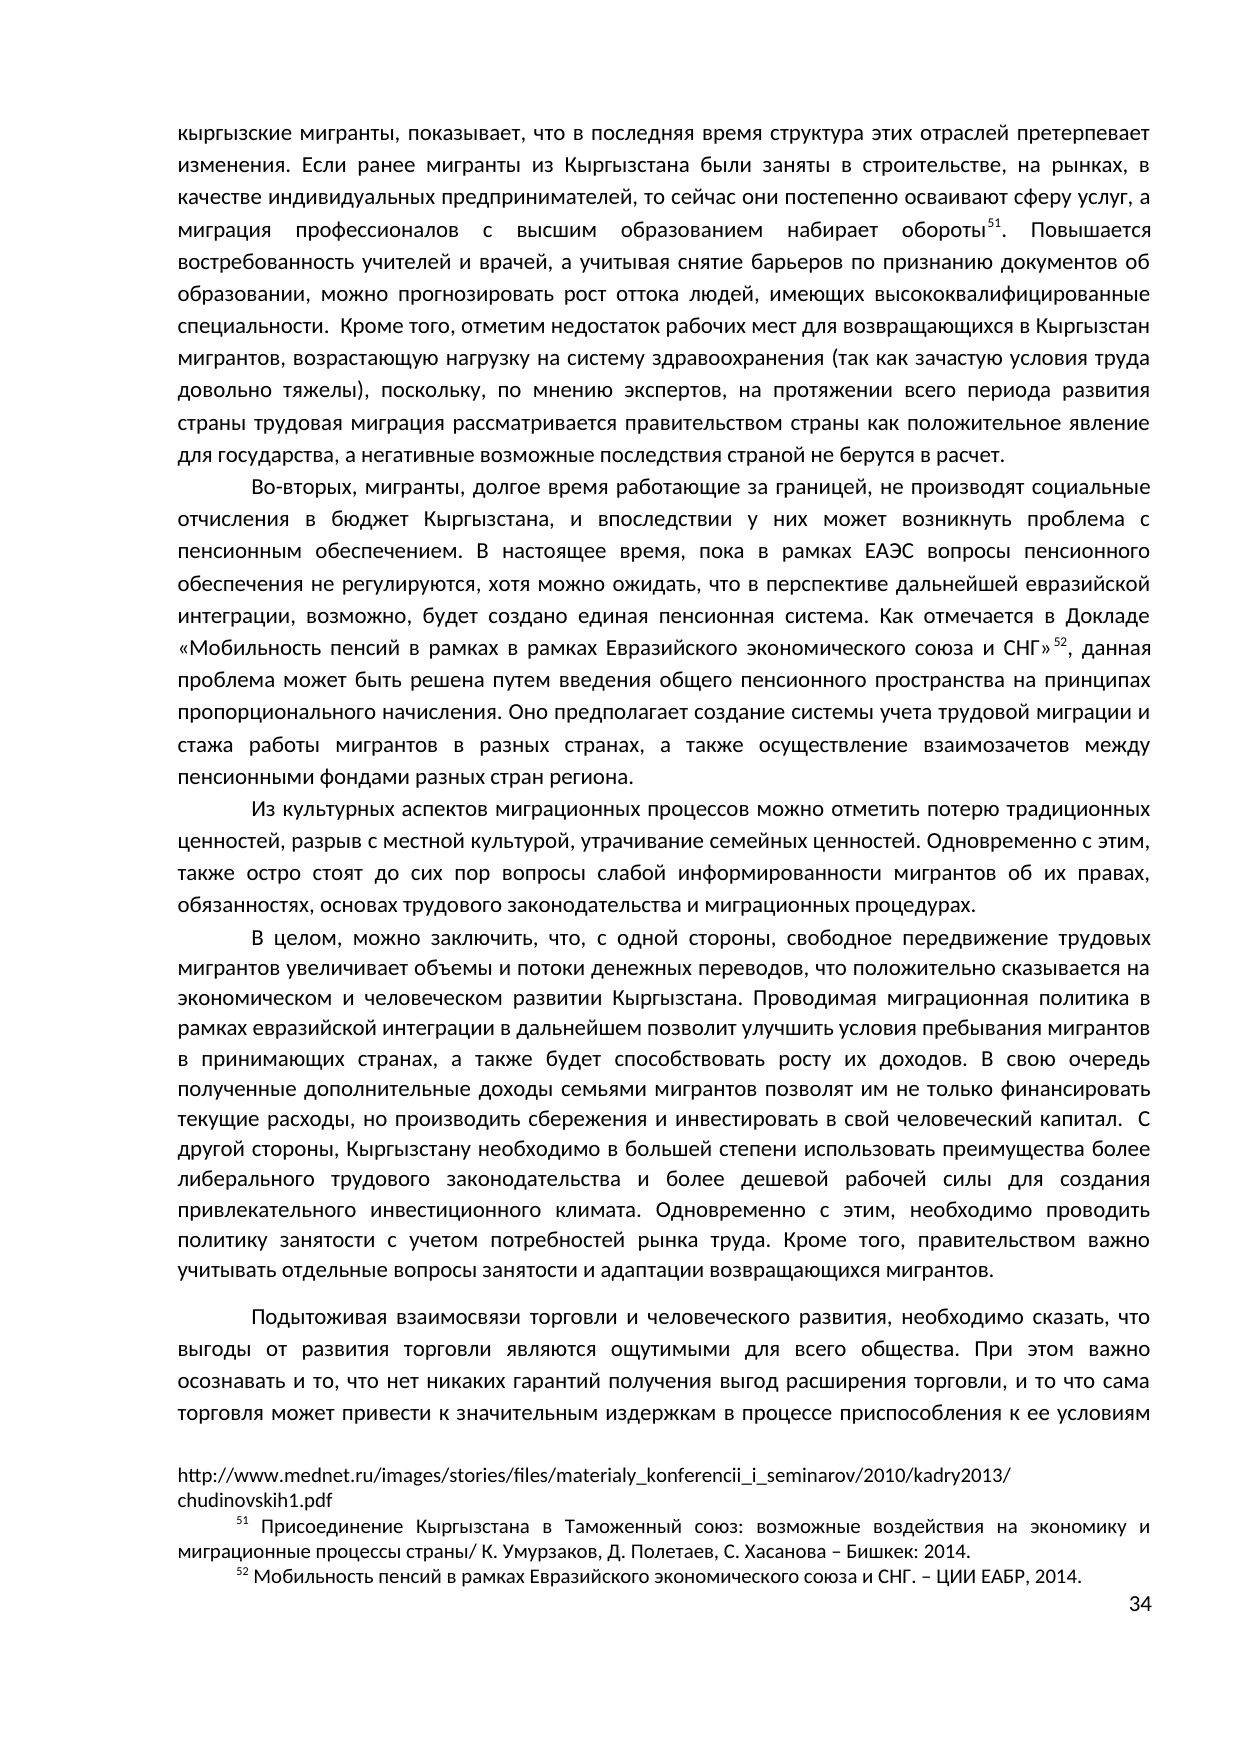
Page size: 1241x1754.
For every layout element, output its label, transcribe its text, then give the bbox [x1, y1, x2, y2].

text Из культурных аспектов миграционных процессов можно отметить потерю традиционных ценностей, разрыв с местной культурой, утрачивание семейных ценностей. Одновременно с этим, также остро стоят до сих пор вопросы слабой информированности мигрантов об их правах, обязанностях, основах трудового законодательства и миграционных процедурах. [177, 794, 1152, 919]
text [177, 1302, 1152, 1427]
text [177, 118, 1152, 468]
text В целом, можно заключить, что, с одной стороны, свободное передвижение трудовых мигрантов увеличивает объемы и потоки денежных переводов, что положительно сказывается на экономическом и человеческом развитии Кыргызстана. Проводимая миграционная политика в рамках евразийской интеграции в дальнейшем позволит улучшить условия пребывания мигрантов в принимающих странах, а также будет способствовать росту их доходов. В свою очередь полученные дополнительные доходы семьями мигрантов позволят им не только финансировать текущие расходы, но производить сбережения и инвестировать в свой человеческий капитал. С другой стороны, Кыргызстану необходимо в большей степени использовать преимущества более либерального трудового законодательства и более дешевой рабочей силы для создания привлекательного инвестиционного климата. Одновременно с этим, необходимо проводить политику занятости с учетом потребностей рынка труда. Кроме того, правительством важно учитывать отдельные вопросы занятости и адаптации возвращающихся мигрантов. [177, 923, 1152, 1283]
text Во-вторых, мигранты, долгое время работающие за границей, не производят социальные отчисления в бюджет Кыргызстана, и впоследствии у них может возникнуть проблема с пенсионным обеспечением. В настоящее время, пока в рамках ЕАЭС вопросы пенсионного обеспечения не регулируются, хотя можно ожидать, что в перспективе дальнейшей евразийской интеграции, возможно, будет создано единая пенсионная система. Как отмечается в Докладе «Мобильность пенсий в рамках в рамках Евразийского экономического союза и СНГ», данная проблема может быть решена путем введения общего пенсионного пространства на принципах пропорционального начисления. Оно предполагает создание системы учета трудовой миграции и стажа работы мигрантов в разных странах, а также осуществление взаимозачетов между пенсионными фондами разных стран региона. [177, 472, 1152, 790]
